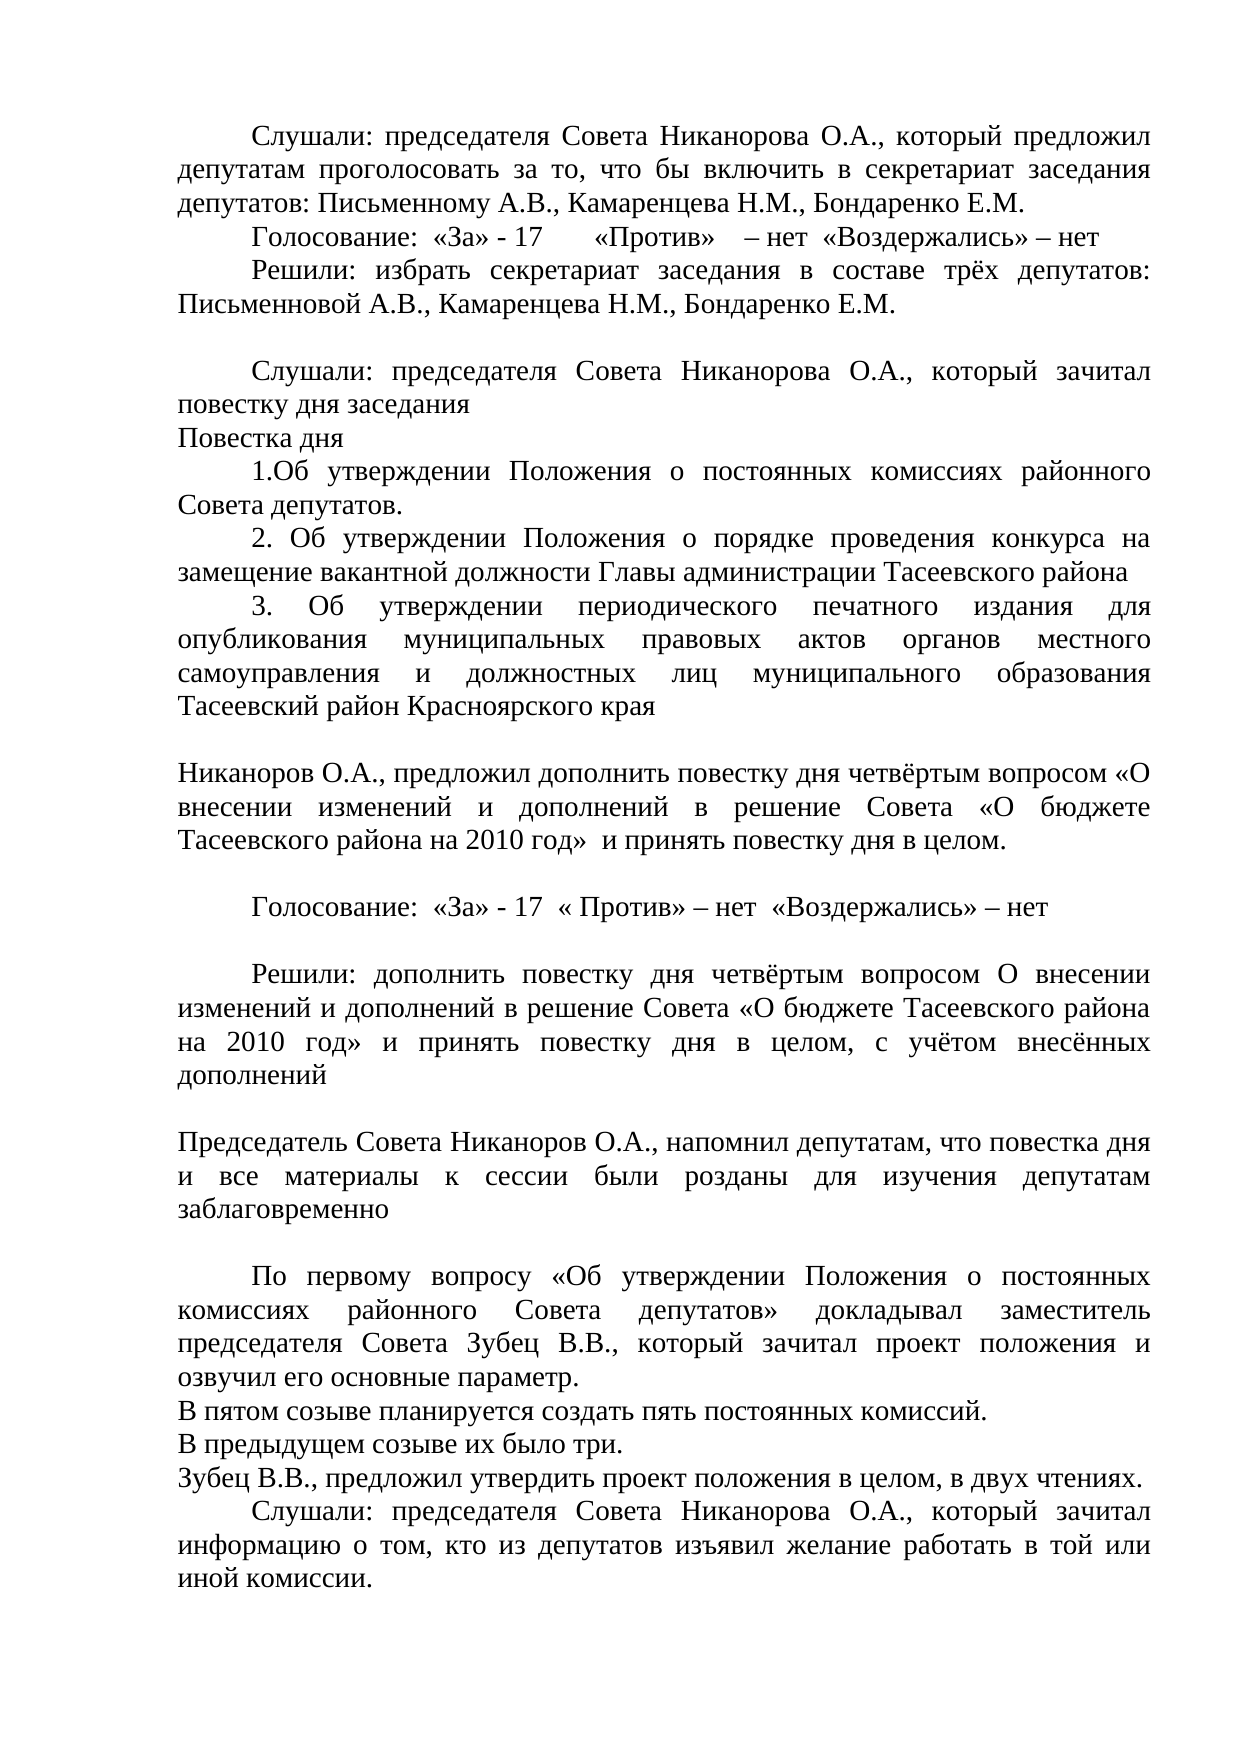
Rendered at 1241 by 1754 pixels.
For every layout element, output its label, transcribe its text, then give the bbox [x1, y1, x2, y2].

text 2. Об утверждении Положения о порядке проведения конкурса на замещение вакантной должности Главы администрации Тасеевского района [177, 521, 1152, 588]
text 1.Об утверждении Положения о постоянных комиссиях районного Совета депутатов. [177, 453, 1152, 521]
text Зубец В.В., предложил утвердить проект положения в целом, в двух чтениях. [177, 1460, 1152, 1493]
text Решили: дополнить повестку дня четвёртым вопросом О внесении изменений и дополнений в решение Совета «О бюджете Тасеевского района на 2010 год» и принять повестку дня в целом, с учётом внесённых дополнений [177, 957, 1152, 1091]
text Голосование: «За» - 17 « Против» – нет «Воздержались» – нет [177, 889, 1152, 923]
text Слушали: председателя Совета Никанорова О.А., который предложил депутатам проголосовать за то, что бы включить в секретариат заседания депутатов: Письменному А.В., Камаренцева Н.М., Бондаренко Е.М. [177, 118, 1152, 219]
text В пятом созыве планируется создать пять постоянных комиссий. [177, 1393, 1152, 1426]
text Слушали: председателя Совета Никанорова О.А., который зачитал информацию о том, кто из депутатов изъявил желание работать в той или иной комиссии. [177, 1493, 1152, 1594]
text 3. Об утверждении периодического печатного издания для опубликования муниципальных правовых актов органов местного самоуправления и должностных лиц муниципального образования Тасеевский район Красноярского края [177, 588, 1152, 722]
text Никаноров О.А., предложил дополнить повестку дня четвёртым вопросом «О внесении изменений и дополнений в решение Совета «О бюджете Тасеевского района на 2010 год» и принять повестку дня в целом. [177, 755, 1152, 856]
text Решили: избрать секретариат заседания в составе трёх депутатов: Письменновой А.В., Камаренцева Н.М., Бондаренко Е.М. [177, 252, 1152, 319]
text Председатель Совета Никаноров О.А., напомнил депутатам, что повестка дня и все материалы к сессии были розданы для изучения депутатам заблаговременно [177, 1124, 1152, 1225]
text Голосование: «За» - 17 «Против» – нет «Воздержались» – нет [177, 219, 1152, 252]
text По первому вопросу «Об утверждении Положения о постоянных комиссиях районного Совета депутатов» докладывал заместитель председателя Совета Зубец В.В., который зачитал проект положения и озвучил его основные параметр. [177, 1258, 1152, 1393]
text Слушали: председателя Совета Никанорова О.А., который зачитал повестку дня заседания [177, 353, 1152, 420]
text Повестка дня [177, 420, 1152, 453]
text В предыдущем созыве их было три. [177, 1426, 1152, 1460]
